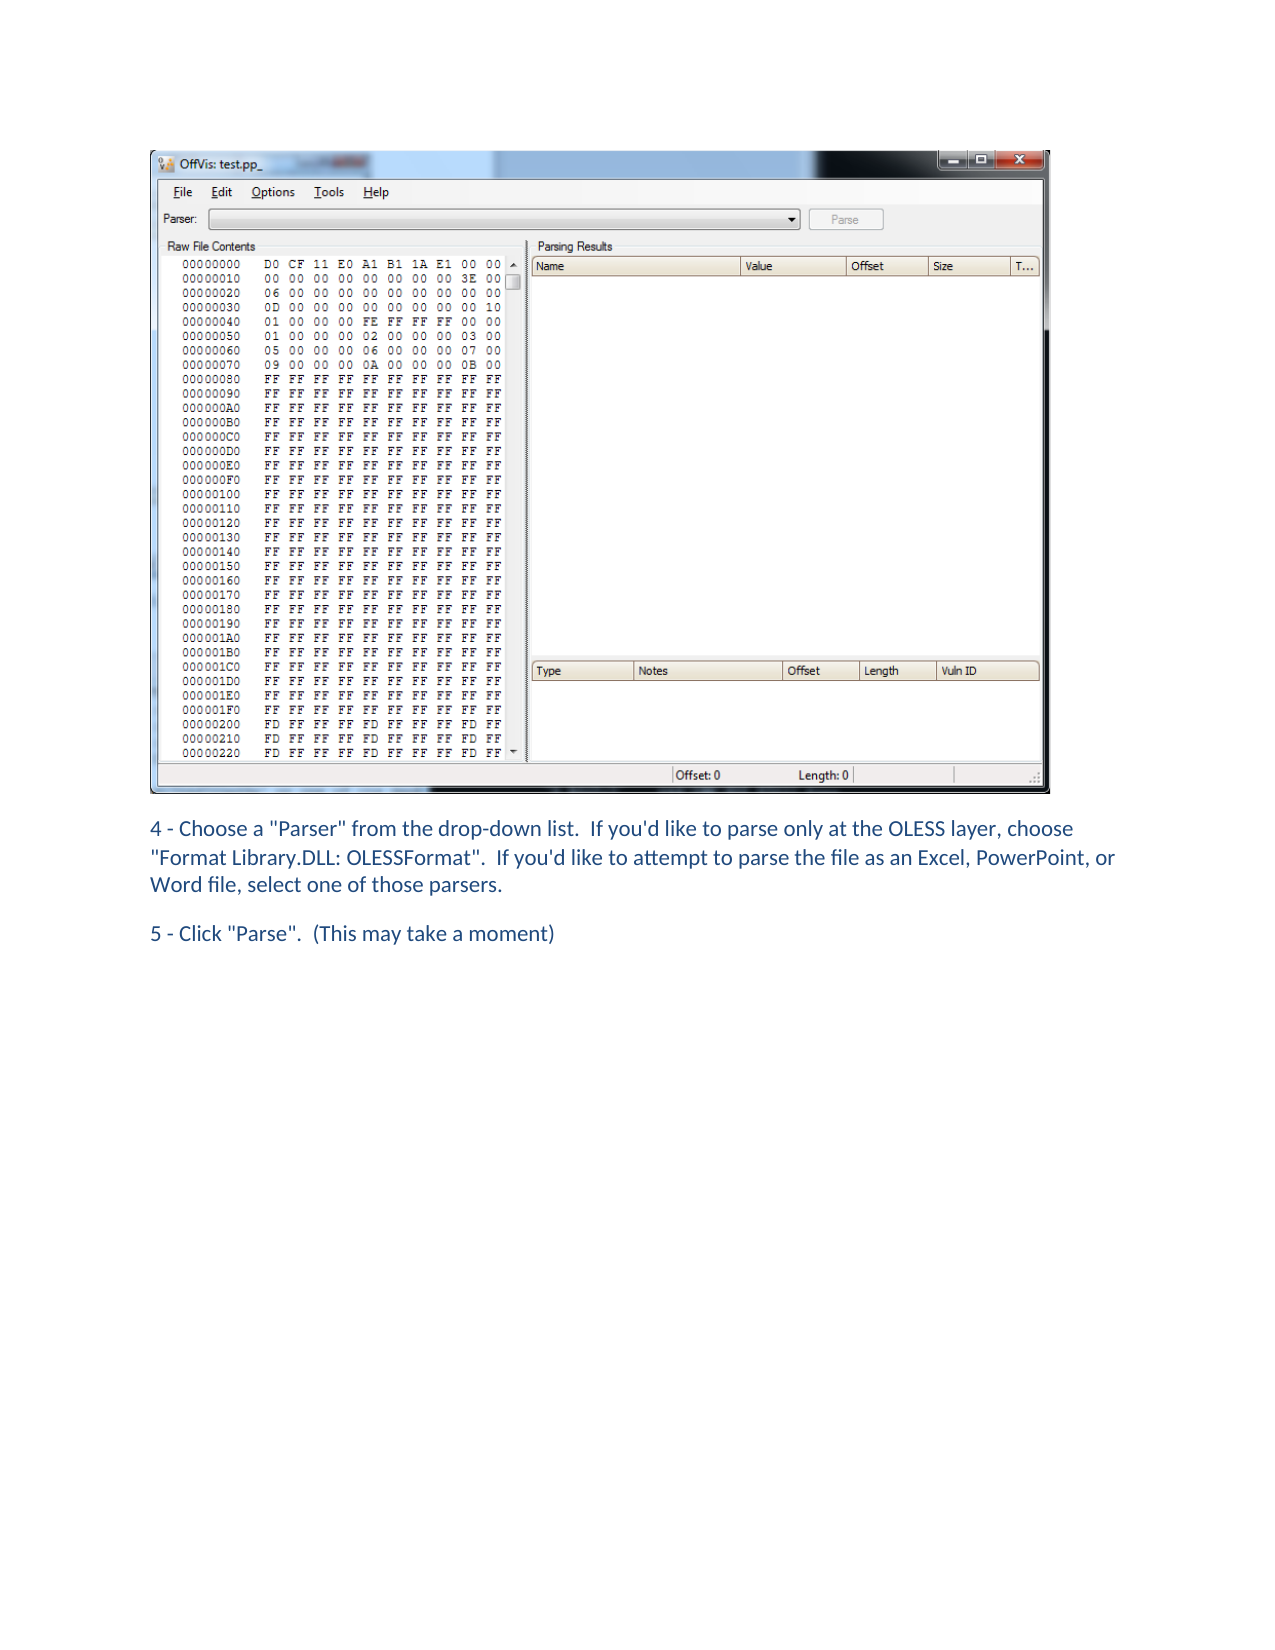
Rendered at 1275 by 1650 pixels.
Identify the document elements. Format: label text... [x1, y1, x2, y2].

text 5 - Click "Parse". (This may take a moment) [150, 919, 1125, 947]
picture [150, 150, 1050, 794]
text 4 - Choose a "Parser" from the drop-down list. If you'd like to parse only at the OLESS layer, choose "Format Library.DLL: OLESSFormat". If you'd like to attempt to parse the file as an Excel, PowerPoint, or Word file, select one of those parsers. [150, 814, 1125, 899]
